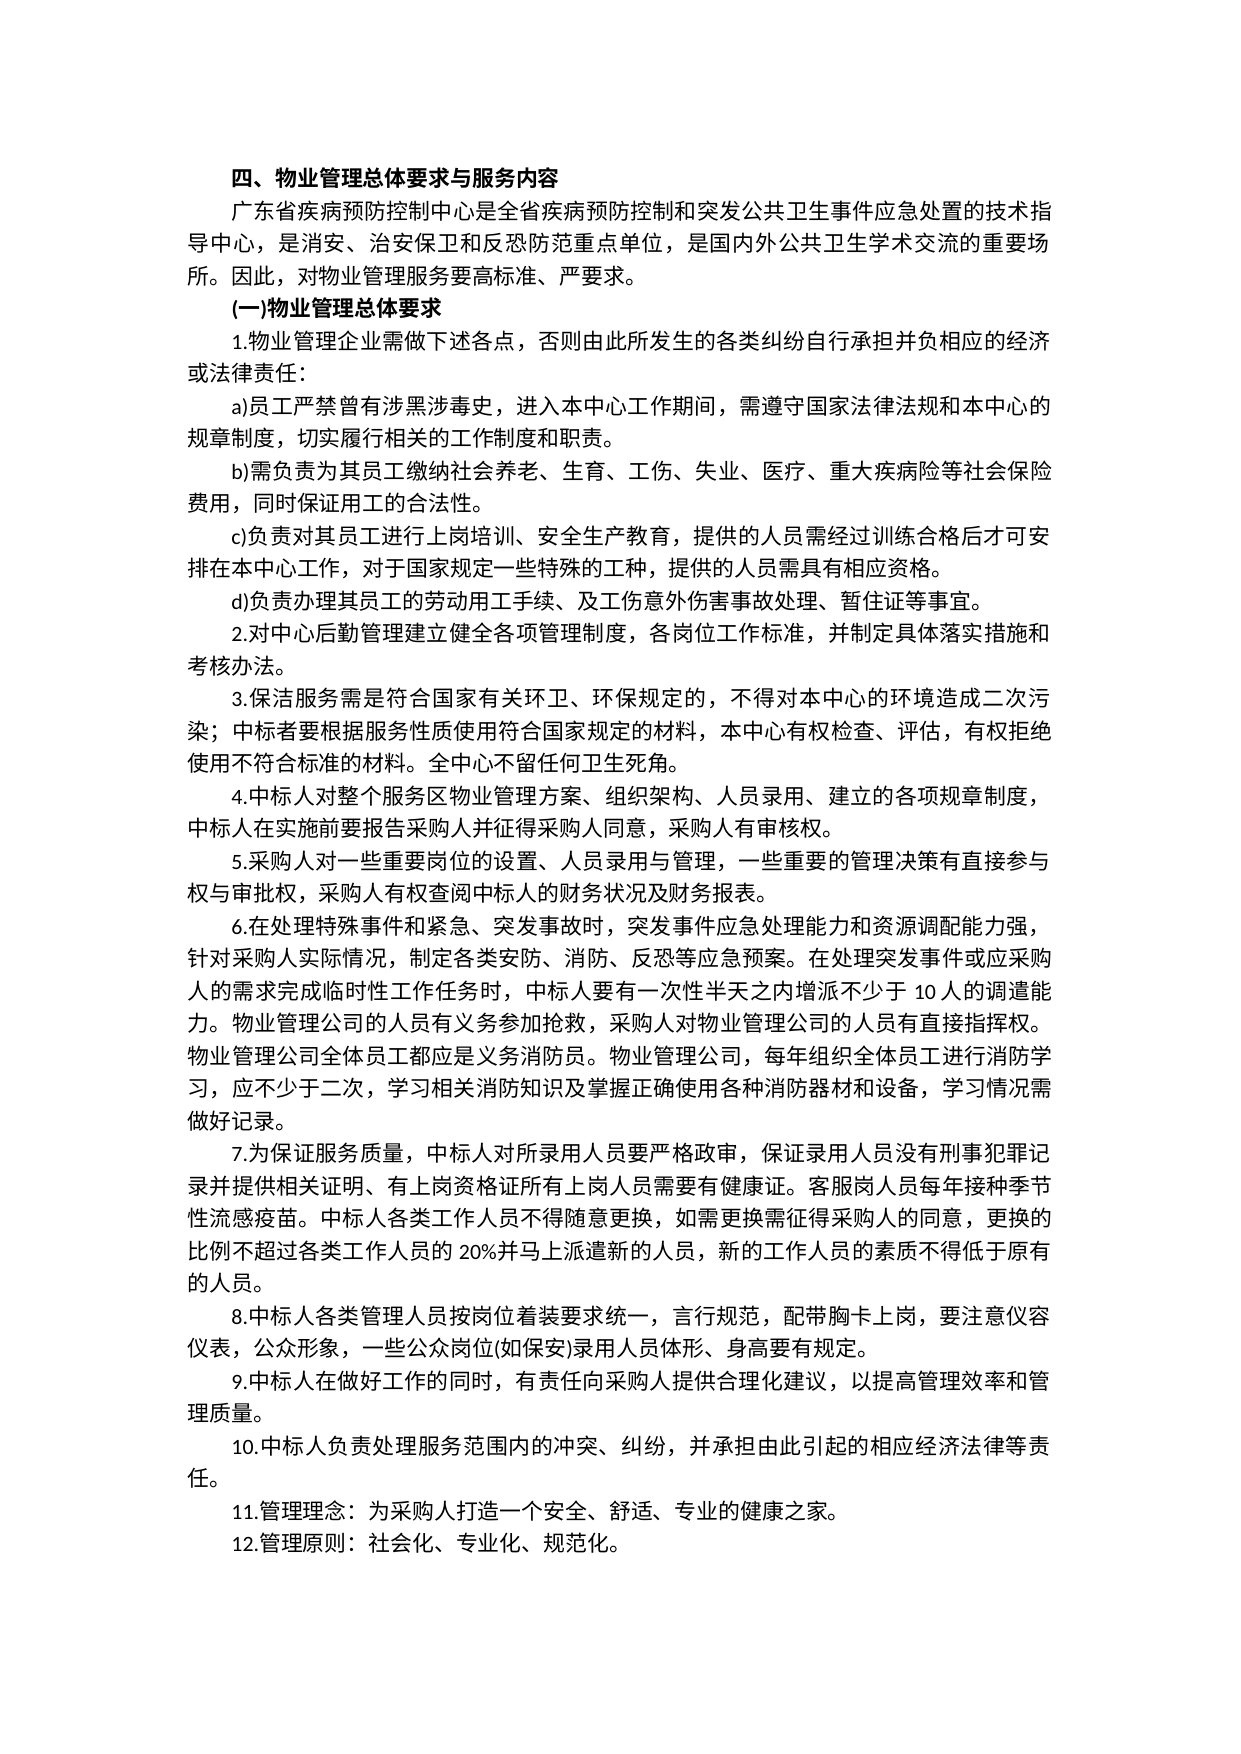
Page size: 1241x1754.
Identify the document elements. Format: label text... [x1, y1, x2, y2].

text 12.管理原则：社会化、专业化、规范化。 [187, 1527, 1053, 1559]
text d)负责办理其员工的劳动用工手续、及工伤意外伤害事故处理、暂住证等事宜。 [187, 584, 1053, 617]
text 10.中标人负责处理服务范围内的冲突、纠纷，并承担由此引起的相应经济法律等责任。 [187, 1429, 1053, 1494]
text 4.中标人对整个服务区物业管理方案、组织架构、人员录用、建立的各项规章制度，中标人在实施前要报告采购人并征得采购人同意，采购人有审核权。 [187, 779, 1053, 844]
text b)需负责为其员工缴纳社会养老、生育、工伤、失业、医疗、重大疾病险等社会保险费用，同时保证用工的合法性。 [187, 454, 1053, 519]
text 3.保洁服务需是符合国家有关环卫、环保规定的，不得对本中心的环境造成二次污染；中标者要根据服务性质使用符合国家规定的材料，本中心有权检查、评估，有权拒绝使用不符合标准的材料。全中心不留任何卫生死角。 [187, 682, 1053, 779]
text 2.对中心后勤管理建立健全各项管理制度，各岗位工作标准，并制定具体落实措施和考核办法。 [187, 617, 1053, 682]
text 四、物业管理总体要求与服务内容 [187, 162, 1053, 194]
text c)负责对其员工进行上岗培训、安全生产教育，提供的人员需经过训练合格后才可安排在本中心工作，对于国家规定一些特殊的工种，提供的人员需具有相应资格。 [187, 519, 1053, 584]
text 5.采购人对一些重要岗位的设置、人员录用与管理，一些重要的管理决策有直接参与权与审批权，采购人有权查阅中标人的财务状况及财务报表。 [187, 844, 1053, 909]
text 广东省疾病预防控制中心是全省疾病预防控制和突发公共卫生事件应急处置的技术指导中心，是消安、治安保卫和反恐防范重点单位，是国内外公共卫生学术交流的重要场所。因此，对物业管理服务要高标准、严要求。 [187, 194, 1053, 292]
text (一)物业管理总体要求 [187, 292, 1053, 324]
text 1.物业管理企业需做下述各点，否则由此所发生的各类纠纷自行承担并负相应的经济或法律责任： [187, 324, 1053, 389]
text 8.中标人各类管理人员按岗位着装要求统一，言行规范，配带胸卡上岗，要注意仪容仪表，公众形象，一些公众岗位(如保安)录用人员体形、身高要有规定。 [187, 1299, 1053, 1364]
text 11.管理理念：为采购人打造一个安全、舒适、专业的健康之家。 [187, 1494, 1053, 1527]
text 9.中标人在做好工作的同时，有责任向采购人提供合理化建议，以提高管理效率和管理质量。 [187, 1364, 1053, 1429]
text a)员工严禁曾有涉黑涉毒史，进入本中心工作期间，需遵守国家法律法规和本中心的规章制度，切实履行相关的工作制度和职责。 [187, 389, 1053, 454]
text 7.为保证服务质量，中标人对所录用人员要严格政审，保证录用人员没有刑事犯罪记录并提供相关证明、有上岗资格证所有上岗人员需要有健康证。客服岗人员每年接种季节性流感疫苗。中标人各类工作人员不得随意更换，如需更换需征得采购人的同意，更换的比例不超过各类工作人员的20%并马上派遣新的人员，新的工作人员的素质不得低于原有的人员。 [187, 1137, 1053, 1299]
text 6.在处理特殊事件和紧急、突发事故时，突发事件应急处理能力和资源调配能力强，针对采购人实际情况，制定各类安防、消防、反恐等应急预案。在处理突发事件或应采购人的需求完成临时性工作任务时，中标人要有一次性半天之内增派不少于10人的调遣能力。物业管理公司的人员有义务参加抢救，采购人对物业管理公司的人员有直接指挥权。物业管理公司全体员工都应是义务消防员。物业管理公司，每年组织全体员工进行消防学习，应不少于二次，学习相关消防知识及掌握正确使用各种消防器材和设备，学习情况需做好记录。 [187, 909, 1053, 1137]
